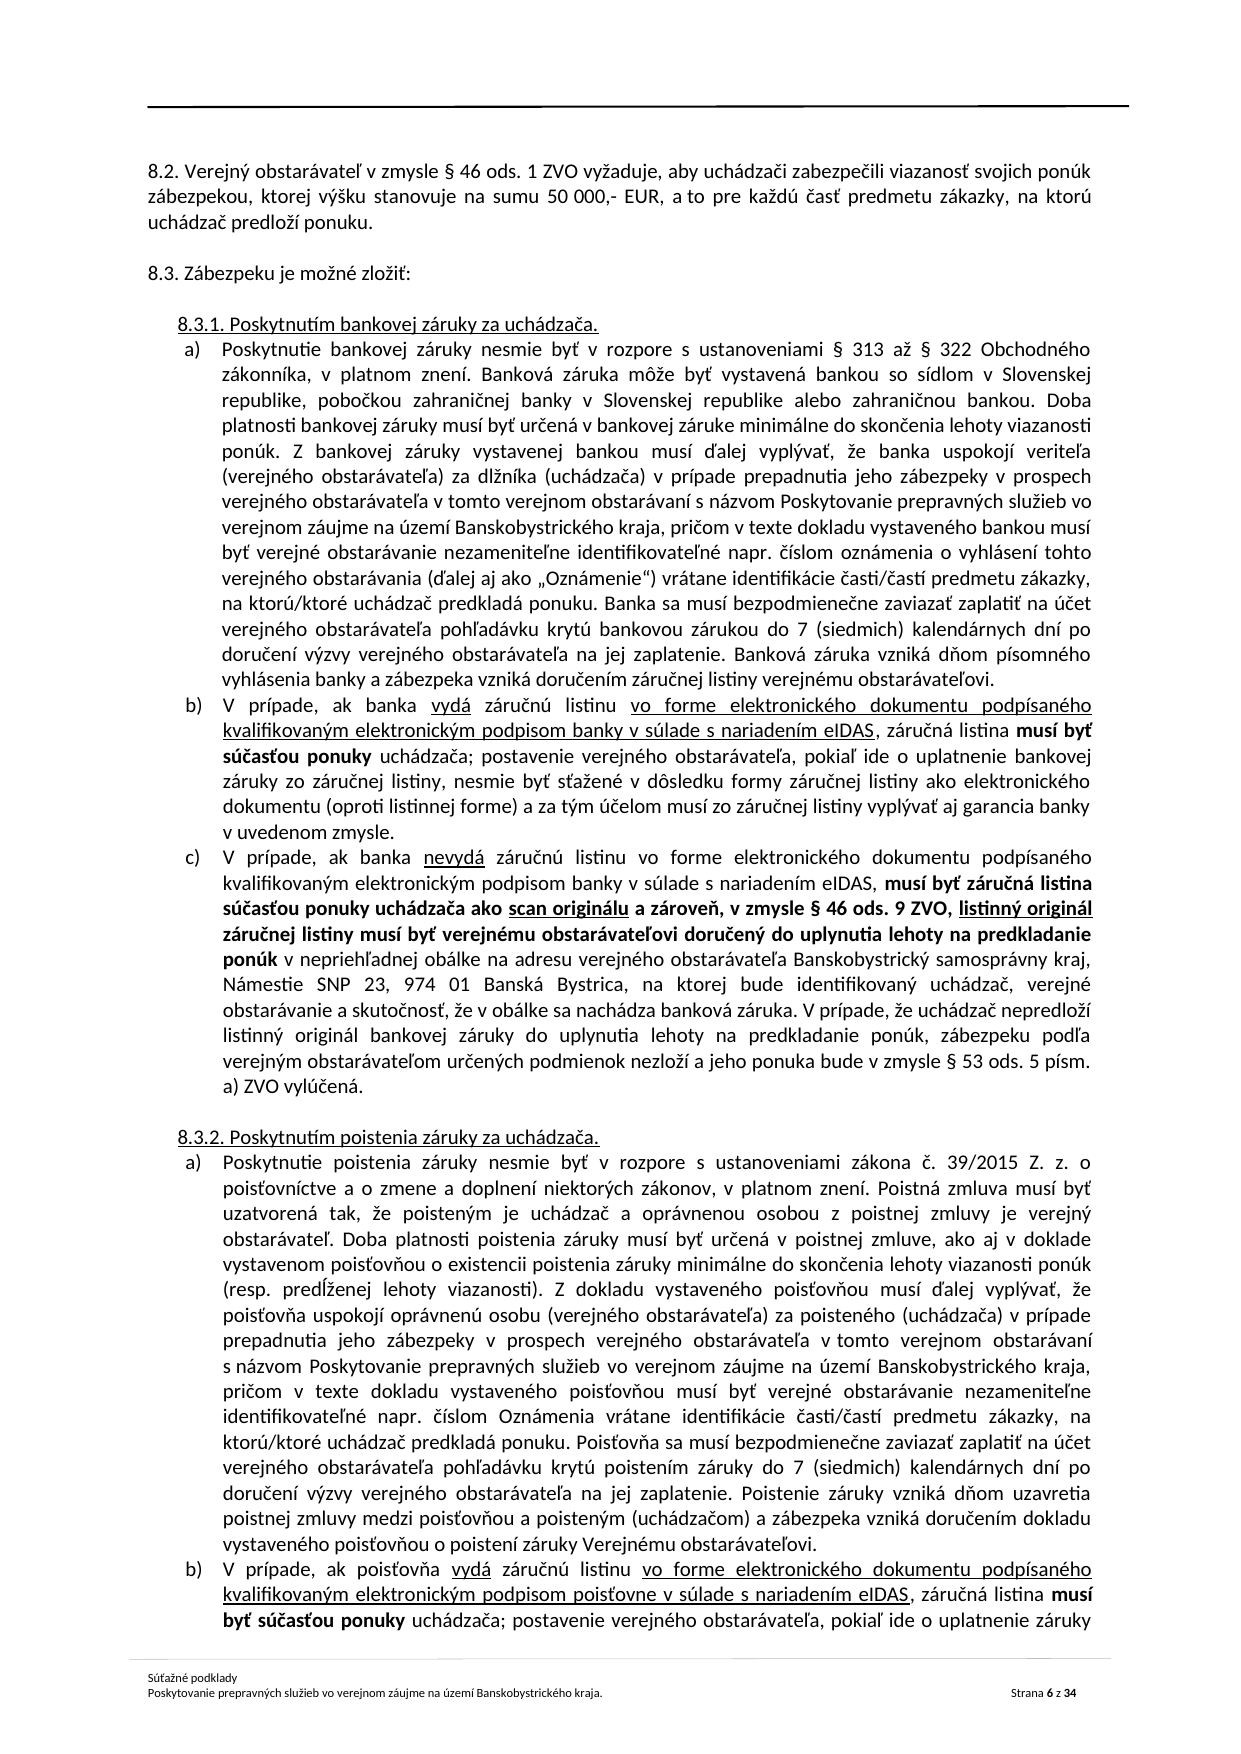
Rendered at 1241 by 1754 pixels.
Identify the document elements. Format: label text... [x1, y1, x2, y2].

list Poskytnutie bankovej záruky nesmie byť v rozpore s ustanoveniami § 313 až § 322 Obchodného zákonníka, v platnom znení. Banková záruka môže byť vystavená bankou so sídlom v Slovenskej republike, pobočkou zahraničnej banky v Slovenskej republike alebo zahraničnou bankou. Doba platnosti bankovej záruky musí byť určená v bankovej záruke minimálne do skončenia lehoty viazanosti ponúk. Z bankovej záruky vystavenej bankou musí ďalej vyplývať, že banka uspokojí veriteľa (verejného obstarávateľa) za dlžníka (uchádzača) v prípade prepadnutia jeho zábezpeky v prospech verejného obstarávateľa v tomto verejnom obstarávaní s názvom Poskytovanie prepravných služieb vo verejnom záujme na území Banskobystrického kraja, pričom v texte dokladu vystaveného bankou musí byť verejné obstarávanie nezameniteľne identifikovateľné napr. číslom oznámenia o vyhlásení tohto verejného obstarávania (ďalej aj ako „Oznámenie“) vrátane identifikácie časti/častí predmetu zákazky, na ktorú/ktoré uchádzač predkladá ponuku. Banka sa musí bezpodmienečne zaviazať zaplatiť na účet verejného obstarávateľa pohľadávku krytú bankovou zárukou do 7 (siedmich) kalendárnych dní po doručení výzvy verejného obstarávateľa na jej zaplatenie. Banková záruka vzniká dňom písomného vyhlásenia banky a zábezpeka vzniká doručením záručnej listiny verejnému obstarávateľovi. [184, 336, 1092, 692]
text 8.2. Verejný obstarávateľ v zmysle § 46 ods. 1 ZVO vyžaduje, aby uchádzači zabezpečili viazanosť svojich ponúk zábezpekou, ktorej výšku stanovuje na sumu 50 000,- EUR, a to pre každú časť predmetu zákazky, na ktorú uchádzač predloží ponuku. [148, 158, 1092, 234]
text 8.3.1. Poskytnutím bankovej záruky za uchádzača. [148, 311, 1092, 336]
text 8.3. Zábezpeku je možné zložiť: [148, 260, 1092, 285]
list V prípade, ak banka vydá záručnú listinu vo forme elektronického dokumentu podpísaného kvalifikovaným elektronickým podpisom banky v súlade s nariadením eIDAS, záručná listina musí byť súčasťou ponuky uchádzača; postavenie verejného obstarávateľa, pokiaľ ide o uplatnenie bankovej záruky zo záručnej listiny, nesmie byť sťažené v dôsledku formy záručnej listiny ako elektronického dokumentu (oproti listinnej forme) a za tým účelom musí zo záručnej listiny vyplývať aj garancia banky v uvedenom zmysle. [185, 692, 1092, 844]
text 8.3.2. Poskytnutím poistenia záruky za uchádzača. [148, 1124, 1092, 1149]
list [185, 1556, 1092, 1632]
list V prípade, ak banka nevydá záručnú listinu vo forme elektronického dokumentu podpísaného kvalifikovaným elektronickým podpisom banky v súlade s nariadením eIDAS, musí byť záručná listina súčasťou ponuky uchádzača ako scan originálu a zároveň, v zmysle § 46 ods. 9 ZVO, listinný originál záručnej listiny musí byť verejnému obstarávateľovi doručený do uplynutia lehoty na predkladanie ponúk v nepriehľadnej obálke na adresu verejného obstarávateľa Banskobystrický samosprávny kraj, Námestie SNP 23, 974 01 Banská Bystrica, na ktorej bude identifikovaný uchádzač, verejné obstarávanie a skutočnosť, že v obálke sa nachádza banková záruka. V prípade, že uchádzač nepredloží listinný originál bankovej záruky do uplynutia lehoty na predkladanie ponúk, zábezpeku podľa verejným obstarávateľom určených podmienok nezloží a jeho ponuka bude v zmysle § 53 ods. 5 písm. a) ZVO vylúčená. [185, 844, 1092, 1099]
list Poskytnutie poistenia záruky nesmie byť v rozpore s ustanoveniami zákona č. 39/2015 Z. z. o poisťovníctve a o zmene a doplnení niektorých zákonov, v platnom znení. Poistná zmluva musí byť uzatvorená tak, že poisteným je uchádzač a oprávnenou osobou z poistnej zmluvy je verejný obstarávateľ. Doba platnosti poistenia záruky musí byť určená v poistnej zmluve, ako aj v doklade vystavenom poisťovňou o existencii poistenia záruky minimálne do skončenia lehoty viazanosti ponúk (resp. predĺženej lehoty viazanosti). Z dokladu vystaveného poisťovňou musí ďalej vyplývať, že poisťovňa uspokojí oprávnenú osobu (verejného obstarávateľa) za poisteného (uchádzača) v prípade prepadnutia jeho zábezpeky v prospech verejného obstarávateľa v tomto verejnom obstarávaní s názvom Poskytovanie prepravných služieb vo verejnom záujme na území Banskobystrického kraja, pričom v texte dokladu vystaveného poisťovňou musí byť verejné obstarávanie nezameniteľne identifikovateľné napr. číslom Oznámenia vrátane identifikácie časti/častí predmetu zákazky, na ktorú/ktoré uchádzač predkladá ponuku. Poisťovňa sa musí bezpodmienečne zaviazať zaplatiť na účet verejného obstarávateľa pohľadávku krytú poistením záruky do 7 (siedmich) kalendárnych dní po doručení výzvy verejného obstarávateľa na jej zaplatenie. Poistenie záruky vzniká dňom uzavretia poistnej zmluvy medzi poisťovňou a poisteným (uchádzačom) a zábezpeka vzniká doručením dokladu vystaveného poisťovňou o poistení záruky Verejnému obstarávateľovi. [185, 1149, 1092, 1556]
